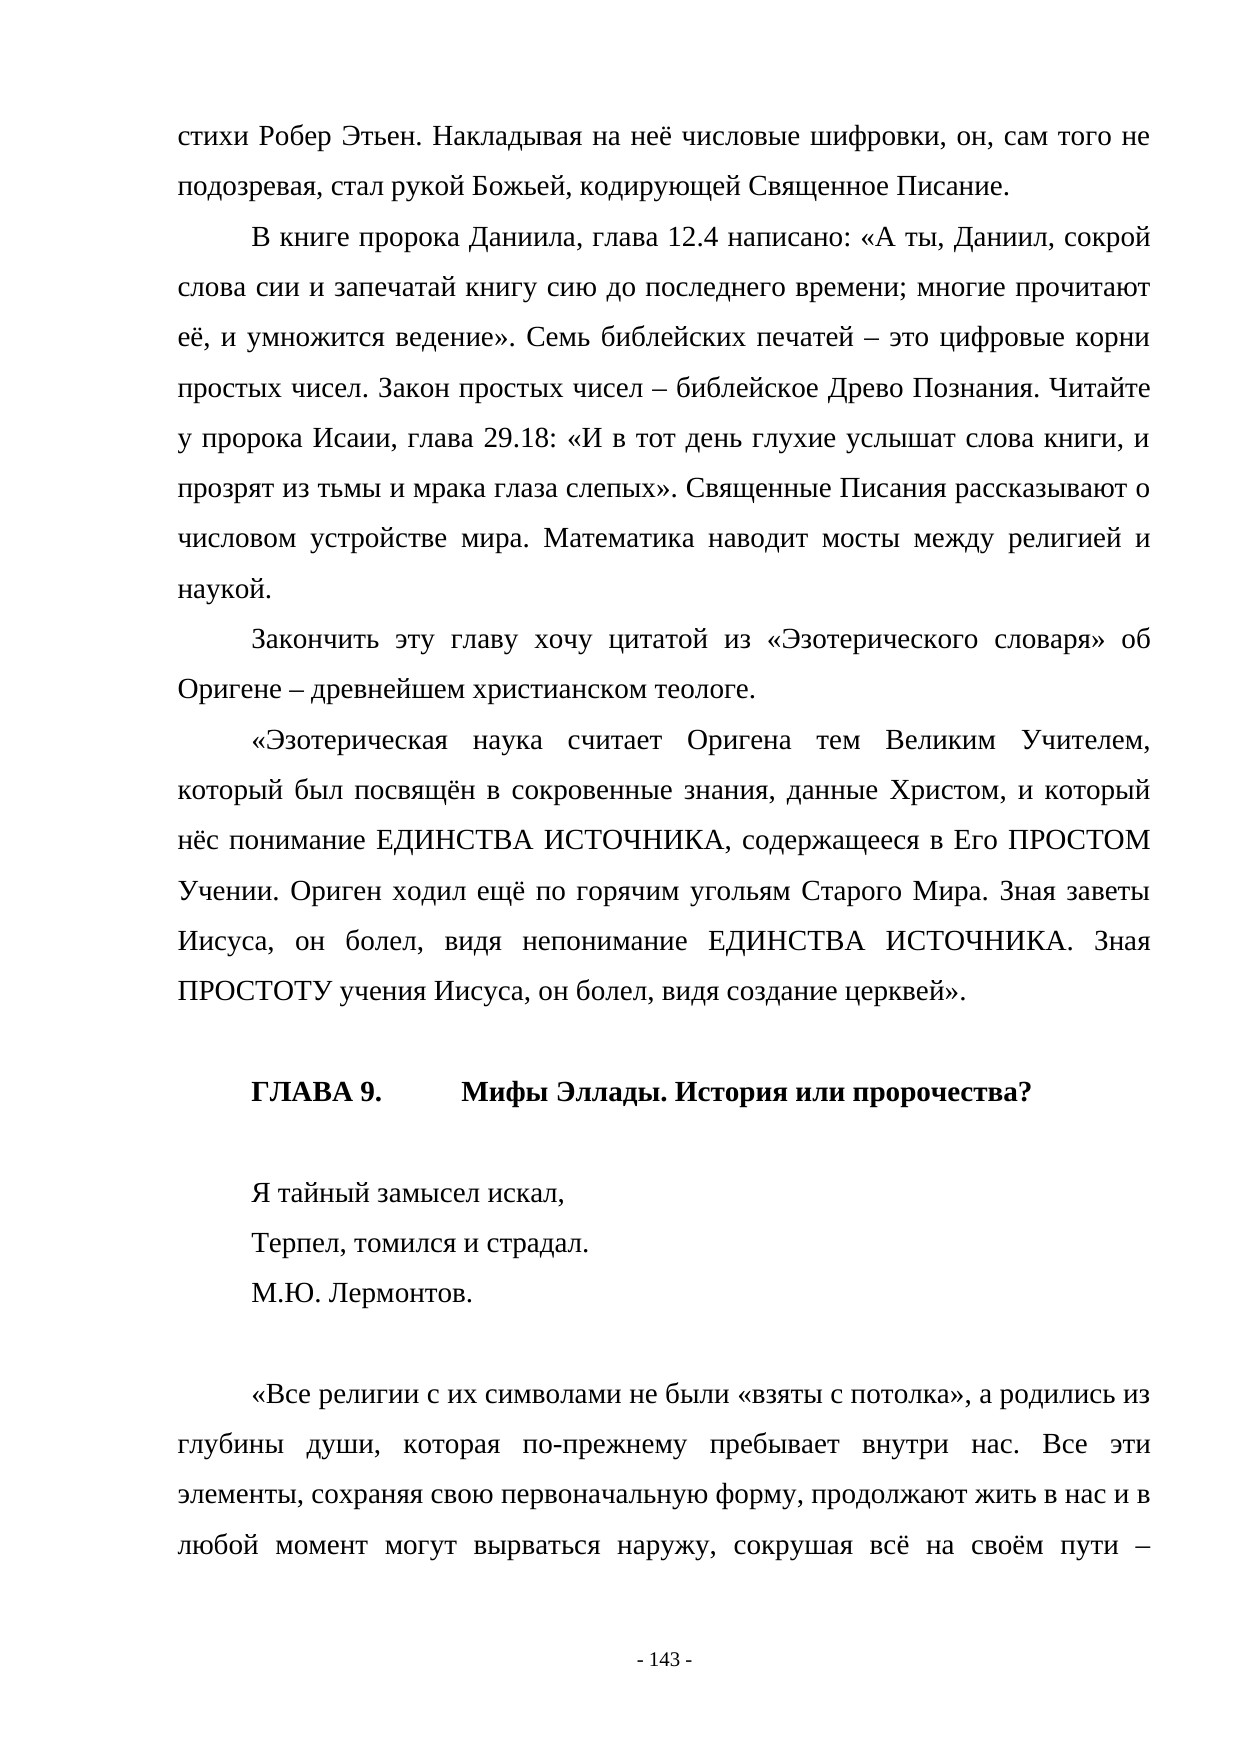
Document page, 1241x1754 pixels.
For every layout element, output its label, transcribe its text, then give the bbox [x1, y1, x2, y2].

text Закончить эту главу хочу цитатой из «Эзотерического словаря» об Оригене – древнейшем христианском теологе. [177, 621, 1152, 705]
text Я тайный замысел искал, [177, 1175, 1152, 1208]
text ГЛАВА 9. Мифы Эллады. История или пророчества? [177, 1074, 1152, 1108]
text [177, 118, 1152, 202]
text Терпел, томился и страдал. [177, 1225, 1152, 1258]
text М.Ю. Лермонтов. [177, 1275, 1152, 1309]
text В книге пророка Даниила, глава 12.4 написано: «А ты, Даниил, сокрой слова сии и запечатай книгу сию до последнего времени; многие прочитают её, и умножится ведение». Семь библейских печатей – это цифровые корни простых чисел. Закон простых чисел – библейское Древо Познания. Читайте у пророка Исаии, глава 29.18: «И в тот день глухие услышат слова книги, и прозрят из тьмы и мрака глаза слепых». Священные Писания рассказывают о числовом устройстве мира. Математика наводит мосты между религией и наукой. [177, 219, 1152, 604]
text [177, 1376, 1152, 1560]
text «Эзотерическая наука считает Оригена тем Великим Учителем, который был посвящён в сокровенные знания, данные Христом, и который нёс понимание ЕДИНСТВА ИСТОЧНИКА, содержащееся в Его ПРОСТОМ Учении. Ориген ходил ещё по горячим угольям Старого Мира. Зная заветы Иисуса, он болел, видя непонимание ЕДИНСТВА ИСТОЧНИКА. Зная ПРОСТОТУ учения Иисуса, он болел, видя создание церквей». [177, 722, 1152, 1007]
